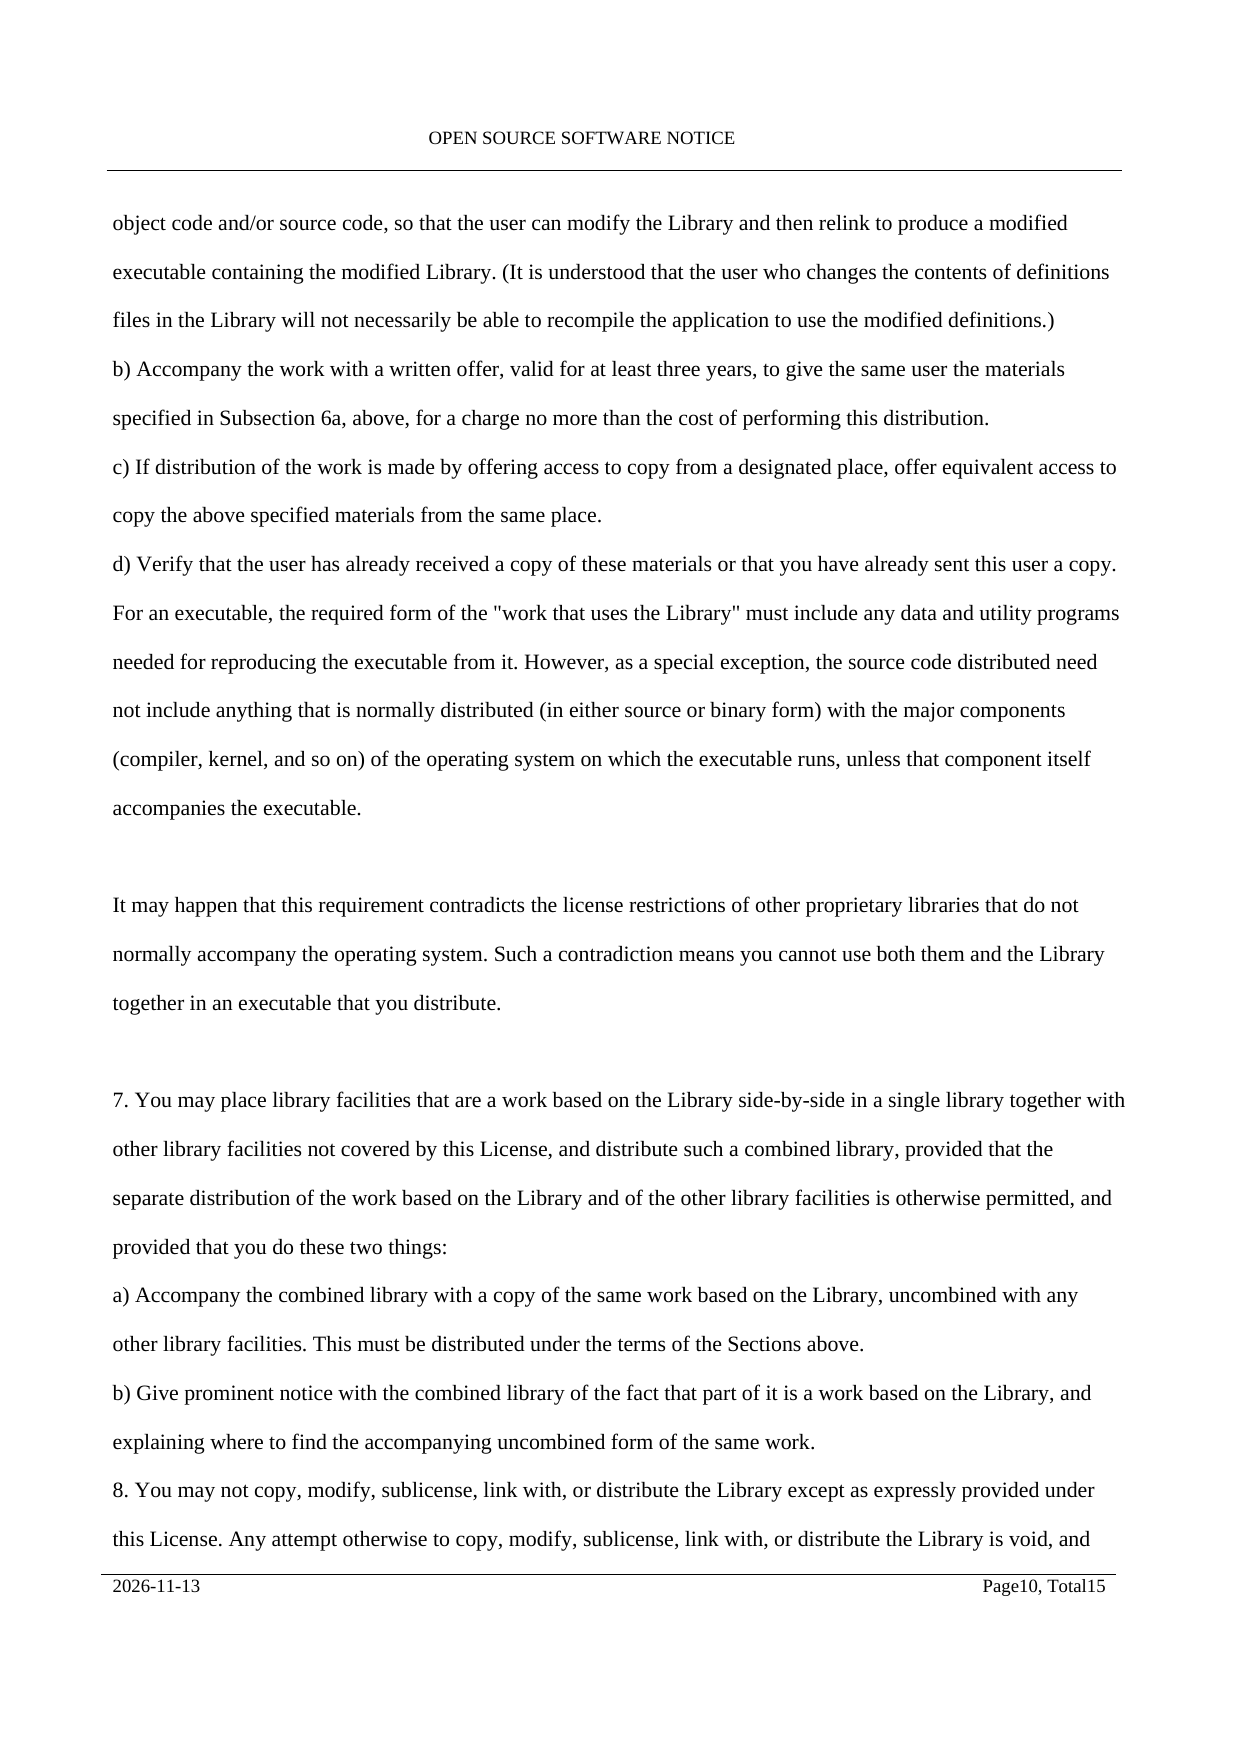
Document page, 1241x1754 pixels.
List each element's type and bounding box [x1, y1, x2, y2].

text [112, 206, 1128, 1555]
